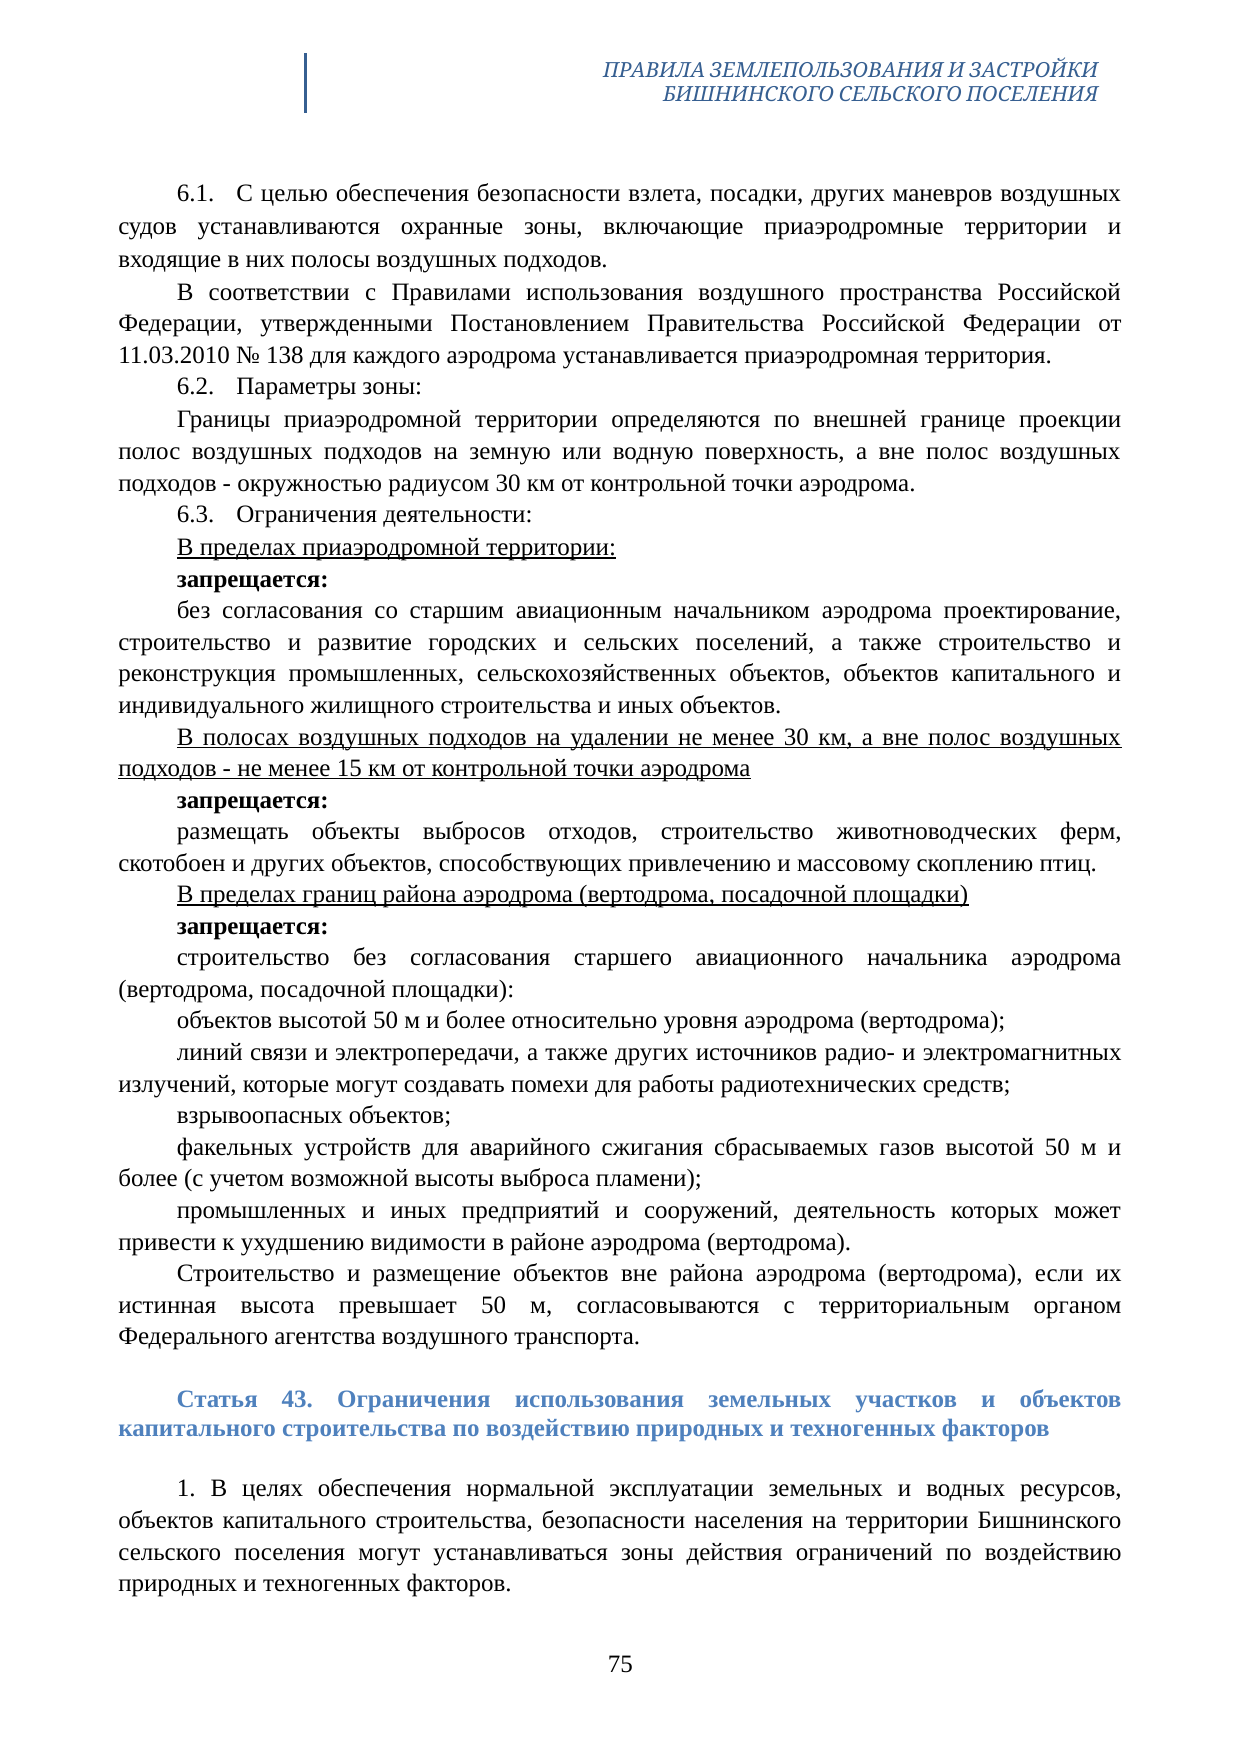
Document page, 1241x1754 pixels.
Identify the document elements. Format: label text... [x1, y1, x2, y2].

text линий связи и электропередачи, а также других источников радио- и электромагнитных излучений, которые могут создавать помехи для работы радиотехнических средств; [118, 1037, 1122, 1097]
text В полосах воздушных подходов на удалении не менее 30 км, а вне полос воздушных подходов - не менее 15 км от контрольной точки аэродрома [118, 722, 1122, 782]
text размещать объекты выбросов отходов, строительство животноводческих ферм, скотобоен и других объектов, способствующих привлечению и массовому скоплению птиц. [118, 816, 1122, 877]
list Ограничения деятельности: [118, 499, 1122, 528]
text без согласования со старшим авиационным начальником аэродрома проектирование, строительство и развитие городских и сельских поселений, а также строительство и реконструкция промышленных, сельскохозяйственных объектов, объектов капитального и индивидуального жилищного строительства и иных объектов. [118, 595, 1122, 719]
text Строительство и размещение объектов вне района аэродрома (вертодрома), если их истинная высота превышает 50 м, согласовываются с территориальным органом Федерального агентства воздушного транспорта. [118, 1258, 1122, 1350]
text объектов высотой 50 м и более относительно уровня аэродрома (вертодрома); [118, 1006, 1122, 1034]
text запрещается: [118, 911, 1122, 940]
text В пределах приаэродромной территории: [118, 532, 1122, 561]
text запрещается: [118, 785, 1122, 813]
text В пределах границ района аэродрома (вертодрома, посадочной площадки) [118, 879, 1122, 908]
text строительство без согласования старшего авиационного начальника аэродрома (вертодрома, посадочной площадки): [118, 942, 1122, 1003]
list Параметры зоны: [118, 371, 1122, 400]
list С целью обеспечения безопасности взлета, посадки, других маневров воздушных судов устанавливаются охранные зоны, включающие приаэродромные территории и входящие в них полосы воздушных подходов. [118, 178, 1122, 272]
text В соответствии с Правилами использования воздушного пространства Российской Федерации, утвержденными Постановлением Правительства Российской Федерации от 11.03.2010 № 138 для каждого аэродрома устанавливается приаэродромная территория. [118, 277, 1122, 369]
text Границы приаэродромной территории определяются по внешней границе проекции полос воздушных подходов на земную или водную поверхность, а вне полос воздушных подходов - окружностью радиусом 30 км от контрольной точки аэродрома. [118, 404, 1122, 496]
text 1. В целях обеспечения нормальной эксплуатации земельных и водных ресурсов, объектов капитального строительства, безопасности населения на территории Бишнинского сельского поселения могут устанавливаться зоны действия ограничений по воздействию природных и техногенных факторов. [118, 1473, 1122, 1597]
text факельных устройств для аварийного сжигания сбрасываемых газов высотой 50 м и более (с учетом возможной высоты выброса пламени); [118, 1132, 1122, 1192]
text запрещается: [118, 564, 1122, 592]
text промышленных и иных предприятий и сооружений, деятельность которых может привести к ухудшению видимости в районе аэродрома (вертодрома). [118, 1195, 1122, 1255]
subtitle Статья 43. Ограничения использования земельных участков и объектов капитального строительства по воздействию природных и техногенных факторов [118, 1384, 1122, 1442]
text взрывоопасных объектов; [118, 1100, 1122, 1129]
